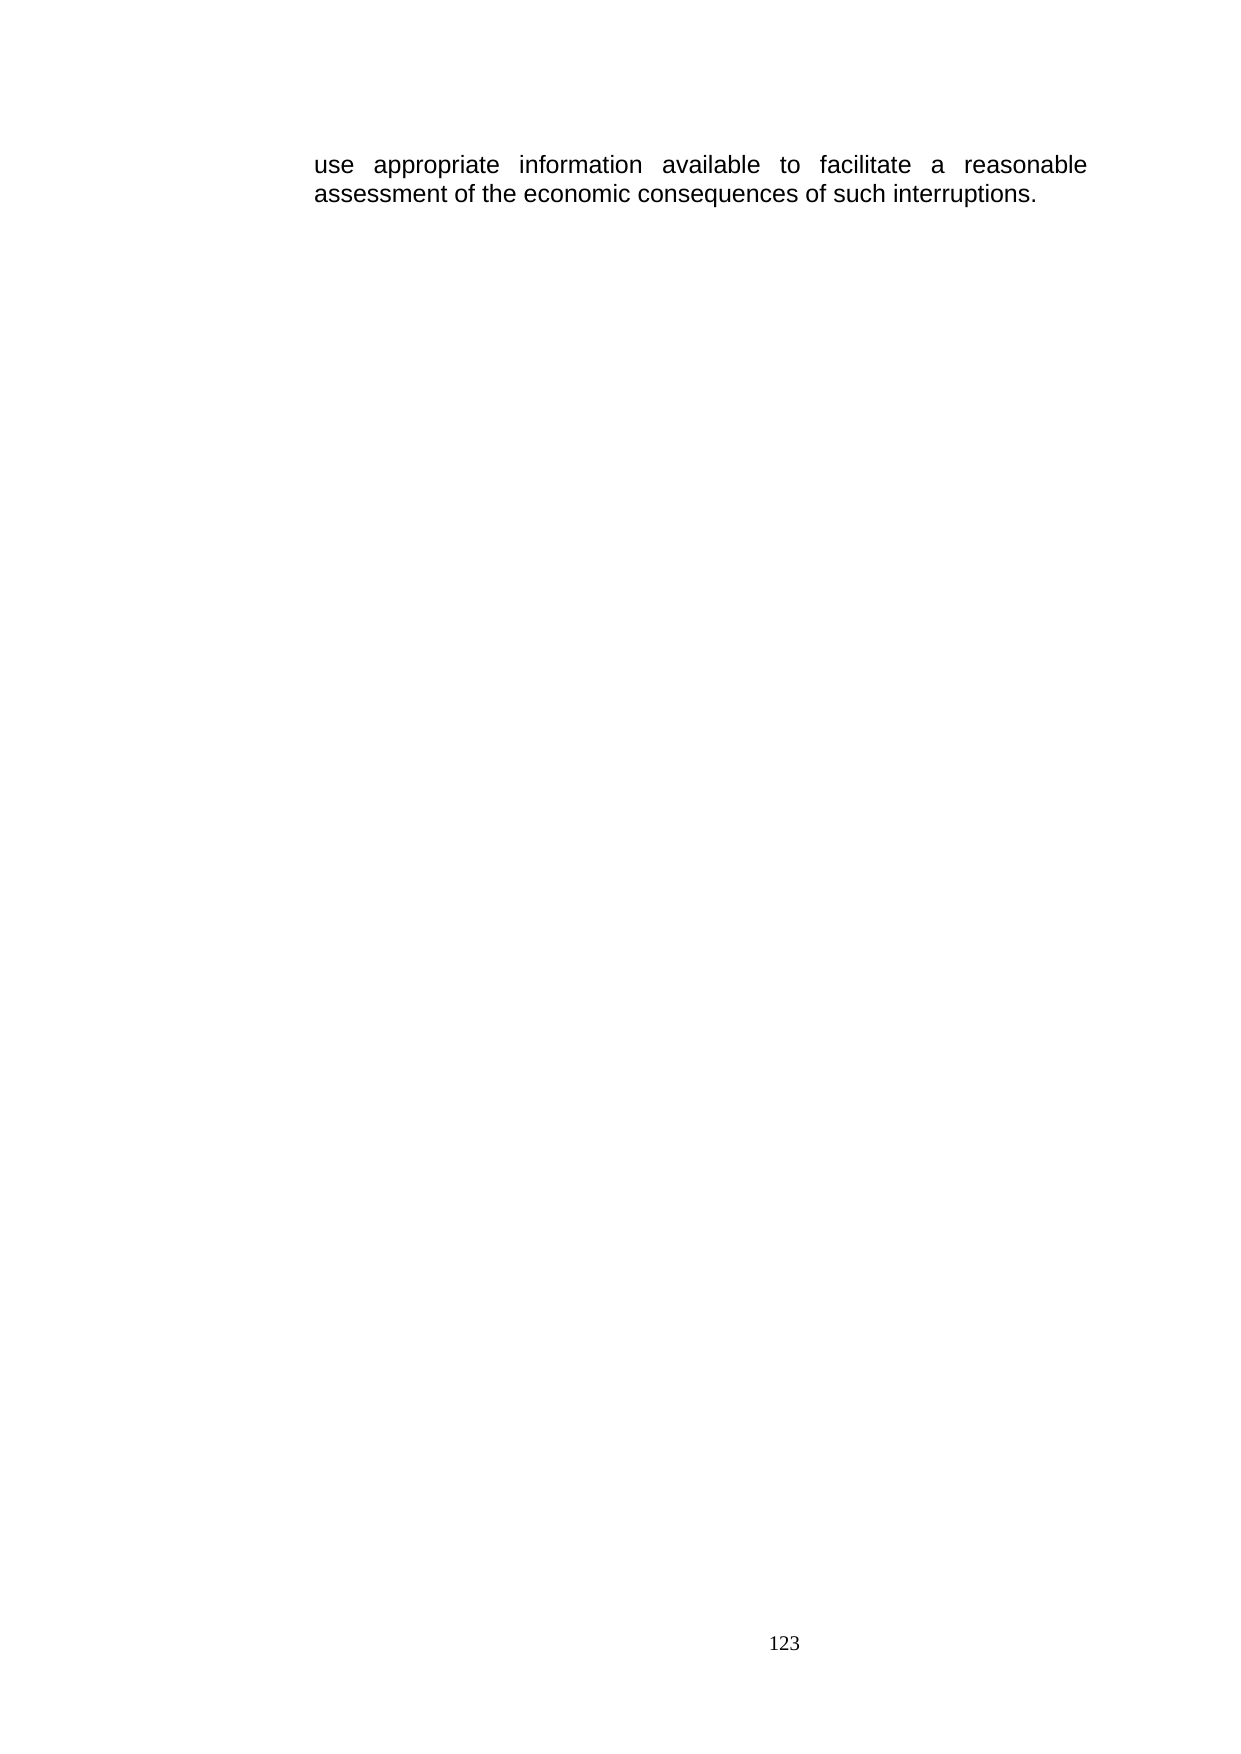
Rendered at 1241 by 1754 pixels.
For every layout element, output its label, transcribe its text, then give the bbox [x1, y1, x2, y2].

text use appropriate information available to facilitate a reasonable assessment of the economic consequences of such interruptions. [314, 151, 1089, 208]
